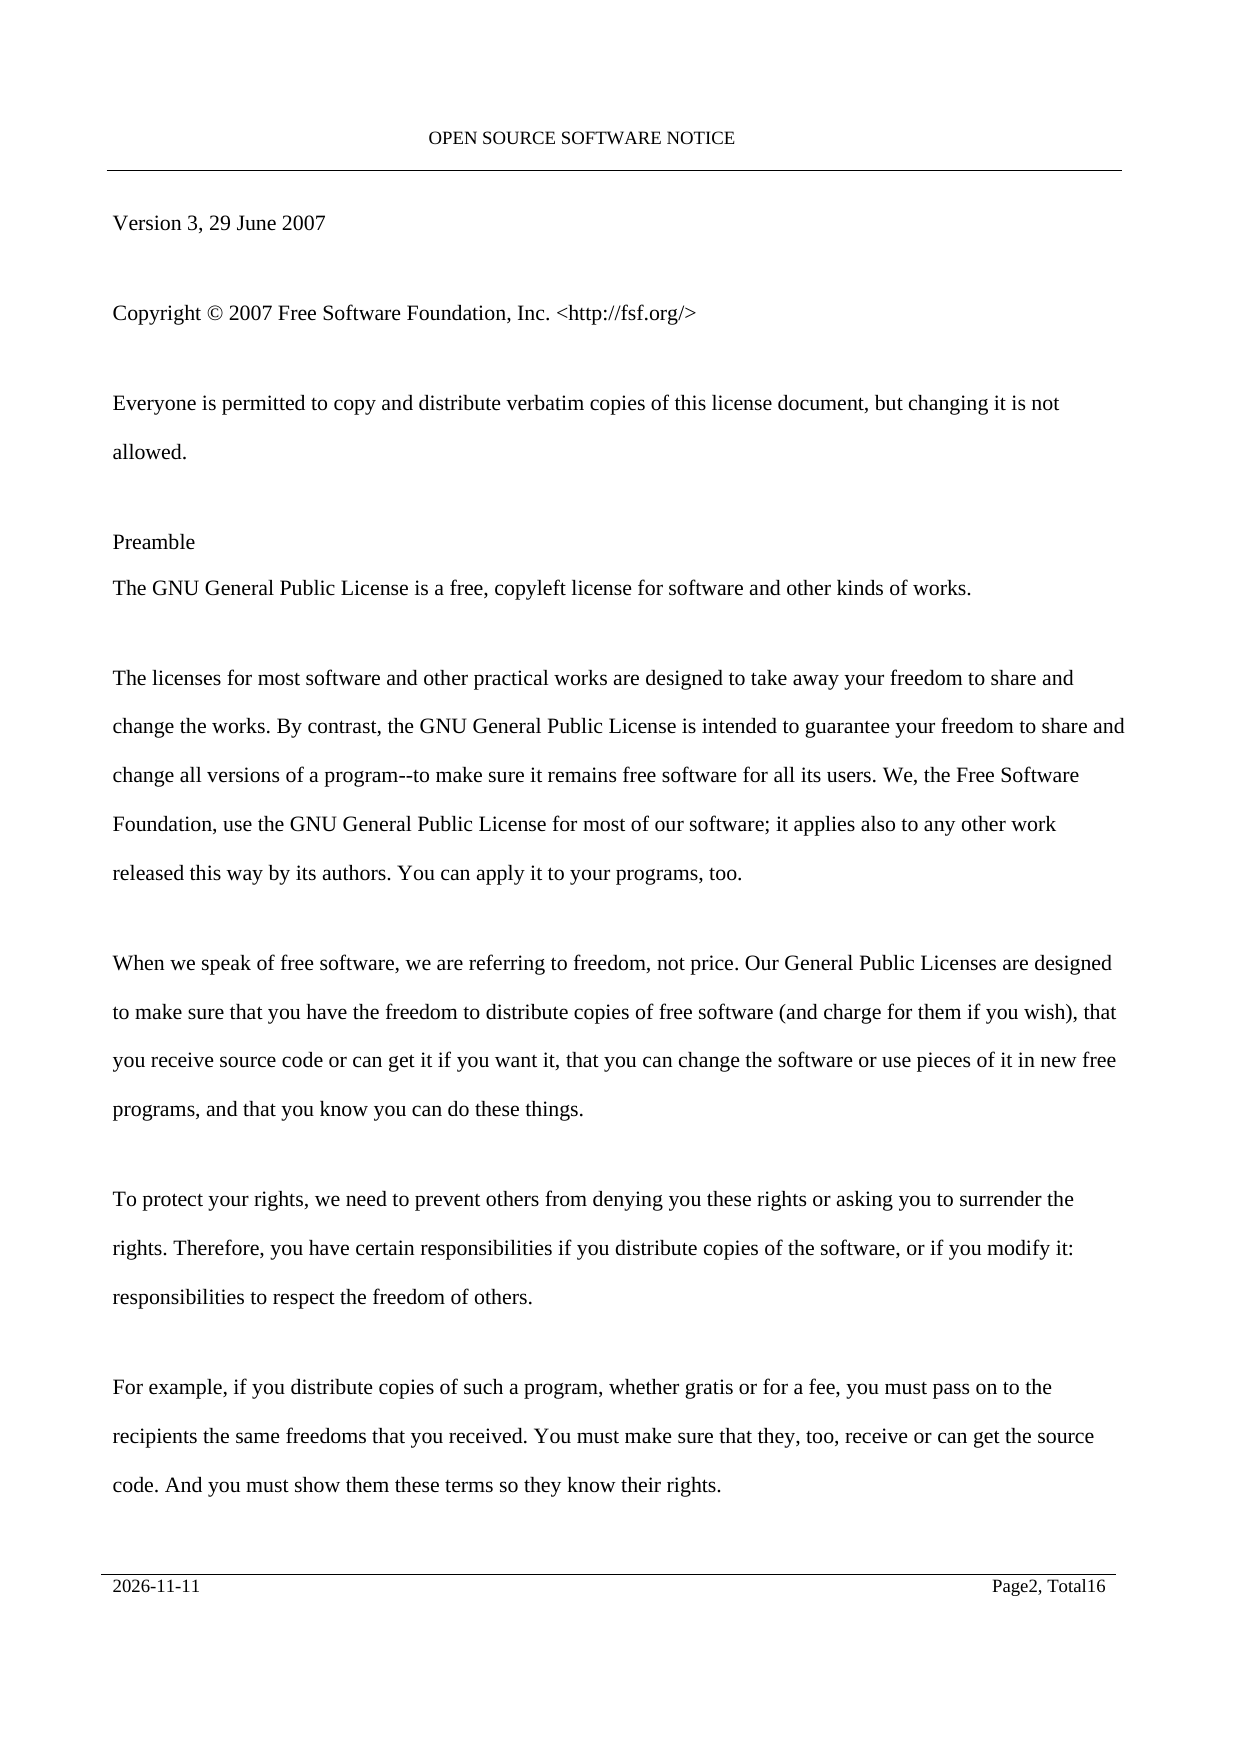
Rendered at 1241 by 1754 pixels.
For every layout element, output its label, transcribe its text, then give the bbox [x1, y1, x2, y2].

text Everyone is permitted to copy and distribute verbatim copies of this license document, but changing it is not allowed. [112, 387, 1128, 468]
text To protect your rights, we need to prevent others from denying you these rights or asking you to surrender the rights. Therefore, you have certain responsibilities if you distribute copies of the software, or if you modify it: responsibilities to respect the freedom of others. [112, 1183, 1128, 1313]
text Version 3, 29 June 2007 [112, 206, 1128, 239]
text The GNU General Public License is a free, copyleft license for software and other kinds of works. [112, 571, 1128, 603]
text Copyright © 2007 Free Software Foundation, Inc. <http://fsf.org/> [112, 297, 1128, 329]
text Preamble [112, 526, 1128, 558]
text The licenses for most software and other practical works are designed to take away your freedom to share and change the works. By contrast, the GNU General Public License is intended to guarantee your freedom to share and change all versions of a program--to make sure it remains free software for all its users. We, the Free Software Foundation, use the GNU General Public License for most of our software; it applies also to any other work released this way by its authors. You can apply it to your programs, too. [112, 661, 1128, 888]
text When we speak of free software, we are referring to freedom, not price. Our General Public Licenses are designed to make sure that you have the freedom to distribute copies of free software (and charge for them if you wish), that you receive source code or can get it if you want it, that you can change the software or use pieces of it in new free programs, and that you know you can do these things. [112, 946, 1128, 1125]
text For example, if you distribute copies of such a program, whether gratis or for a fee, you must pass on to the recipients the same freedoms that you received. You must make sure that they, too, receive or can get the source code. And you must show them these terms so they know their rights. [112, 1370, 1128, 1500]
